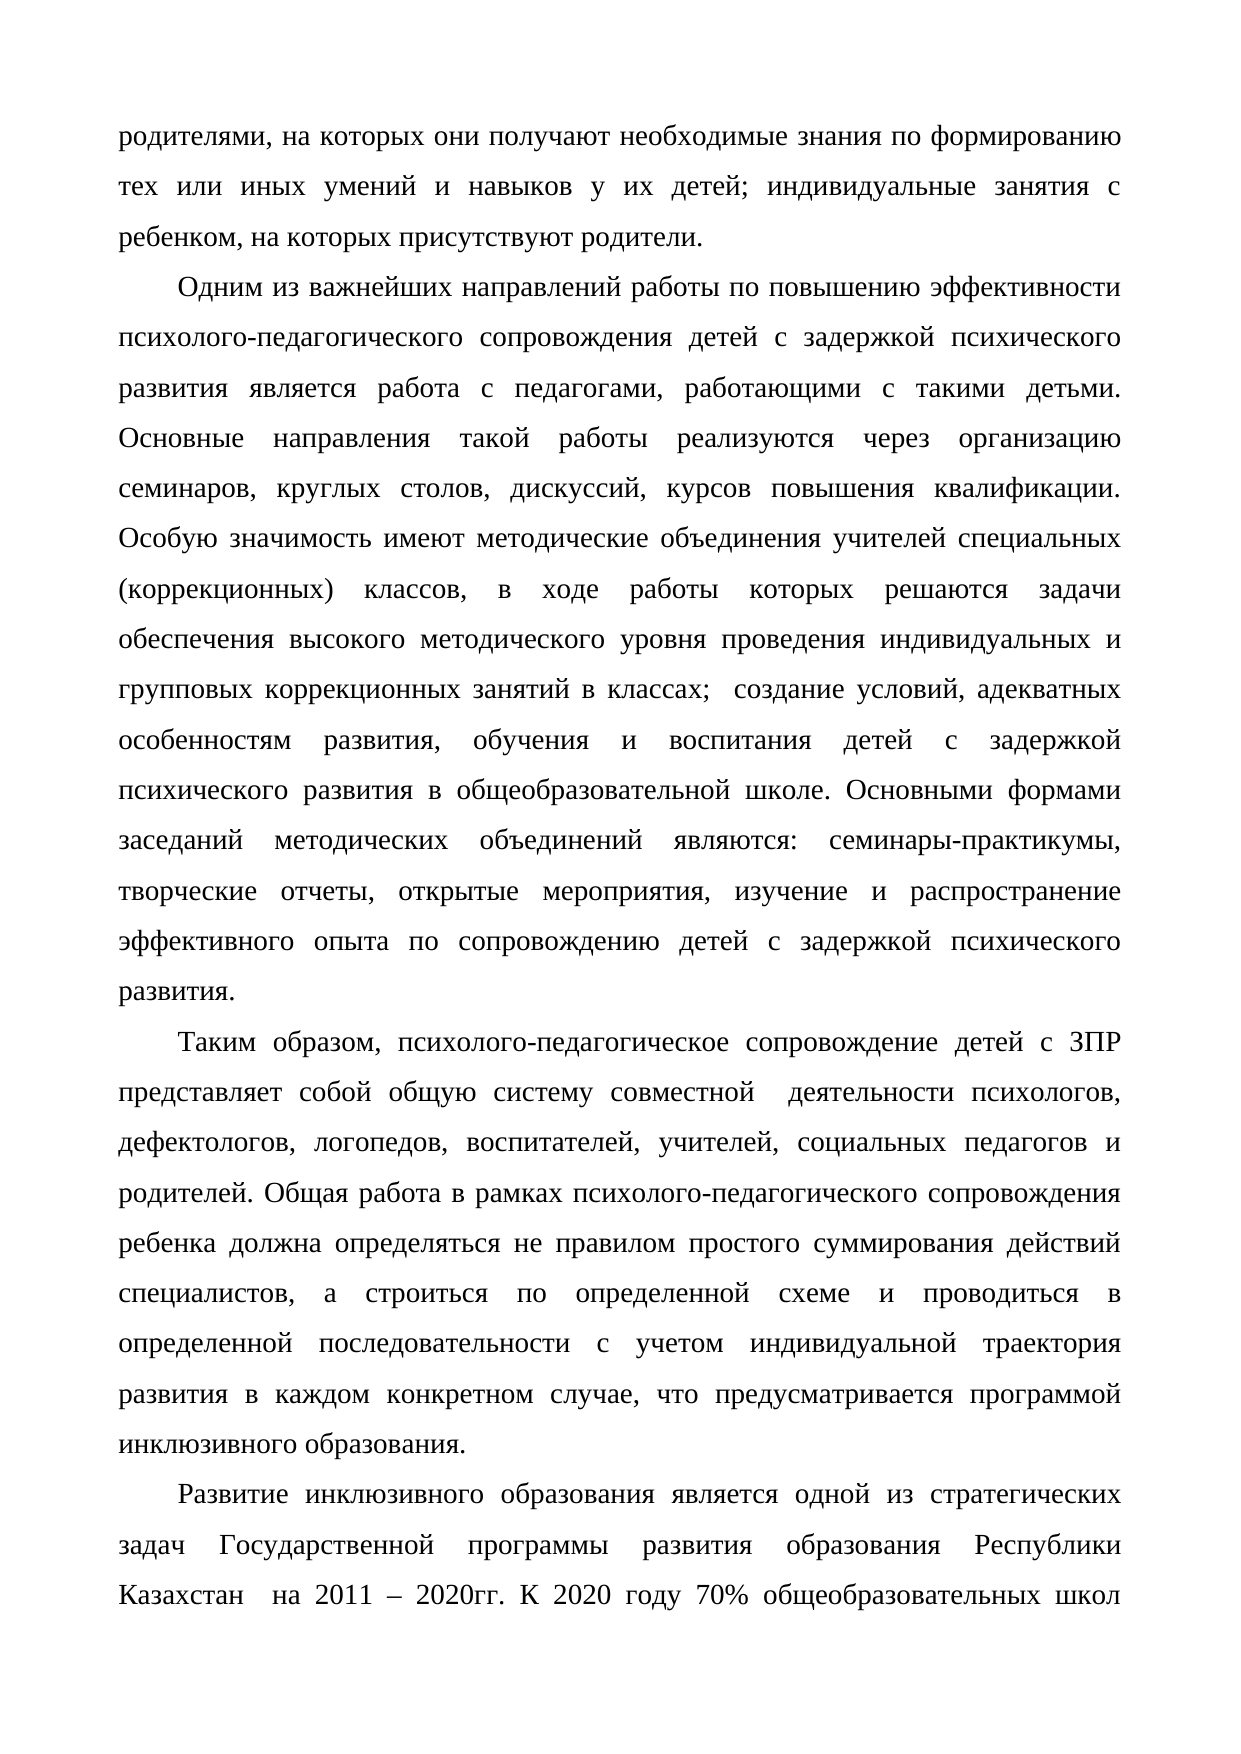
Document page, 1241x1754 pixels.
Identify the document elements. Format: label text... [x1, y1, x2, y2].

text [118, 1477, 1122, 1611]
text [118, 118, 1122, 252]
text Таким образом, психолого-педагогическое сопровождение детей с ЗПР представляет собой общую систему совместной деятельности психологов, дефектологов, логопедов, воспитателей, учителей, социальных педагогов и родителей. Общая работа в рамках психолого-педагогического сопровождения ребенка должна определяться не правилом простого суммирования действий специалистов, а строиться по определенной схеме и проводиться в определенной последовательности с учетом индивидуальной траектория развития в каждом конкретном случае, что предусматривается программой инклюзивного образования. [118, 1024, 1122, 1460]
text Одним из важнейших направлений работы по повышению эффективности психолого-педагогического сопровождения детей с задержкой психического развития является работа с педагогами, работающими с такими детьми. Основные направления такой работы реализуются через организацию семинаров, круглых столов, дискуссий, курсов повышения квалификации. Особую значимость имеют методические объединения учителей специальных (коррекционных) классов, в ходе работы которых решаются задачи обеспечения высокого методического уровня проведения индивидуальных и групповых коррекционных занятий в классах; создание условий, адекватных особенностям развития, обучения и воспитания детей с задержкой психического развития в общеобразовательной школе. Основными формами заседаний методических объединений являются: семинары-практикумы, творческие отчеты, открытые мероприятия, изучение и распространение эффективного опыта по сопровождению детей с задержкой психического развития. [118, 269, 1122, 1007]
